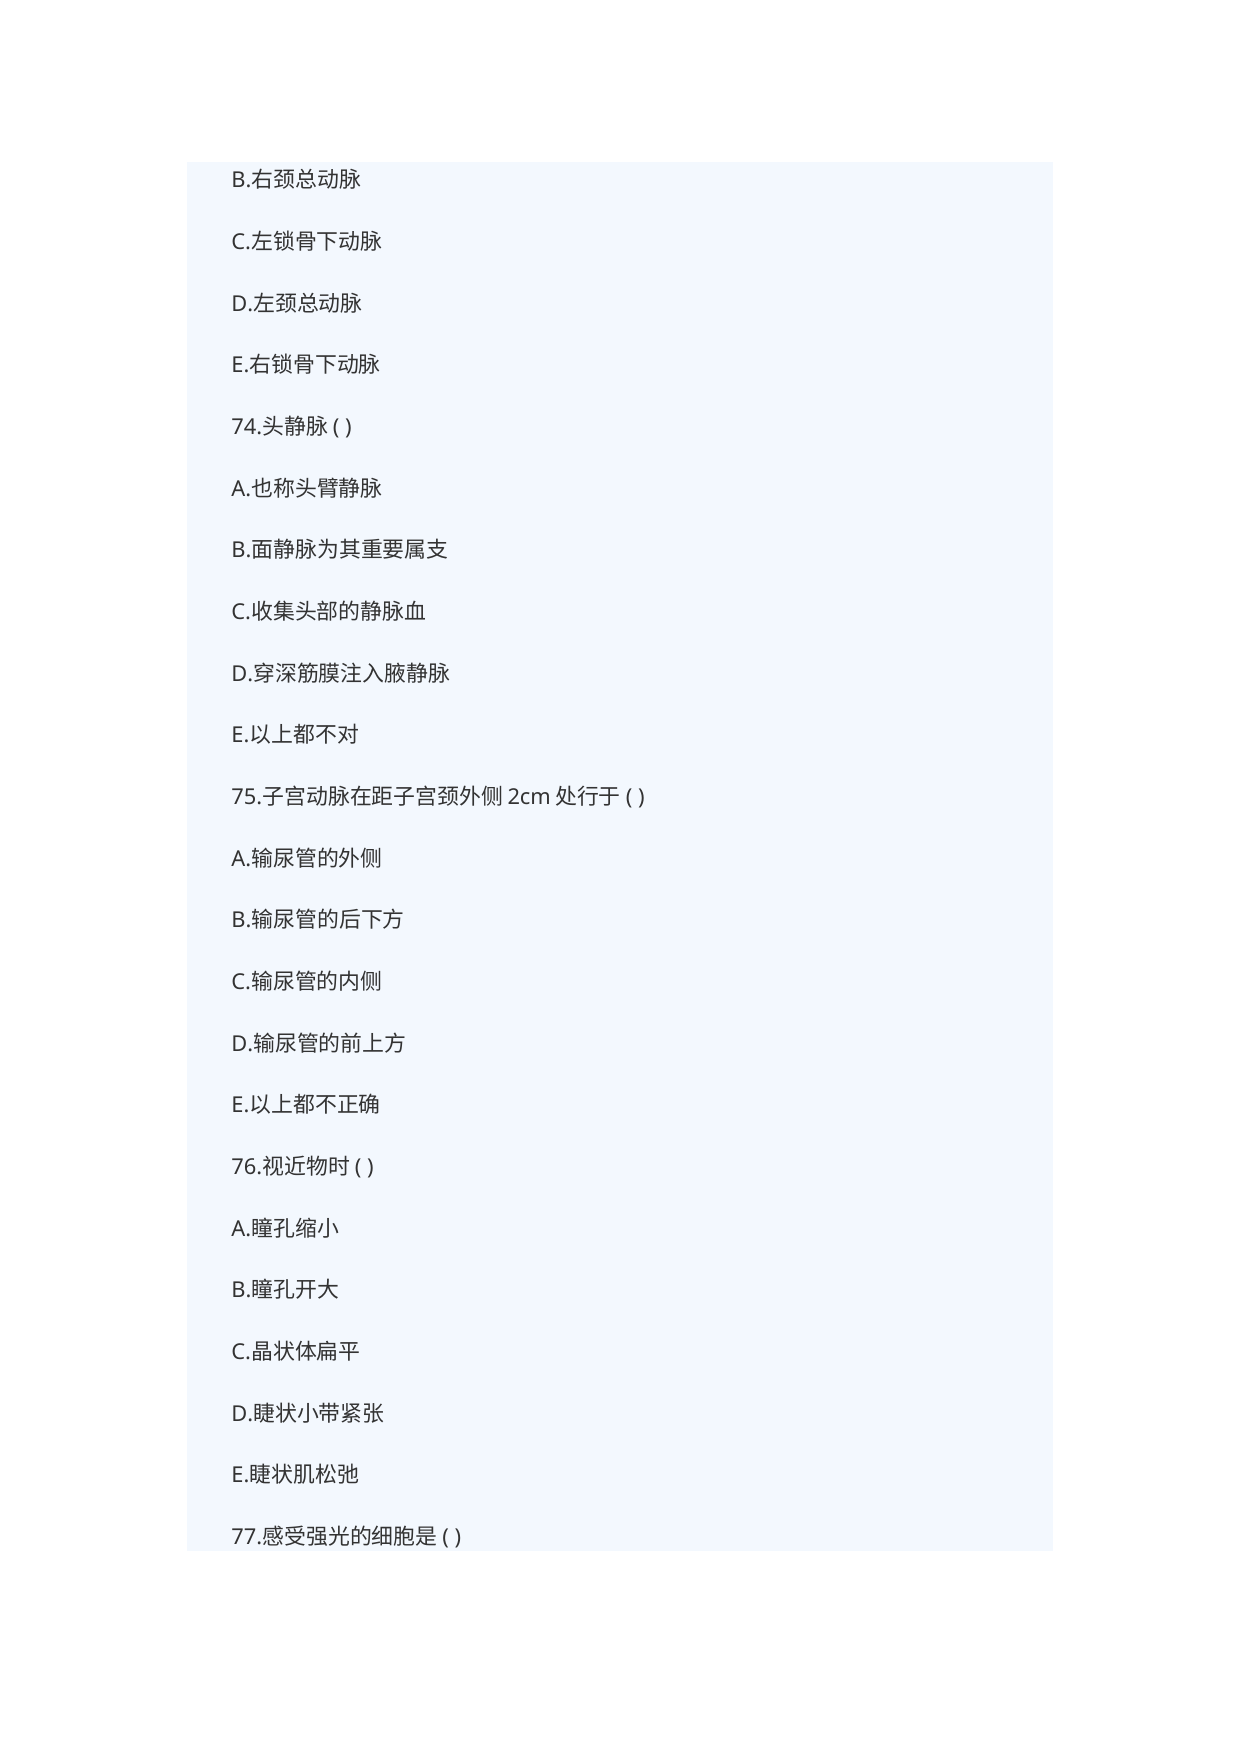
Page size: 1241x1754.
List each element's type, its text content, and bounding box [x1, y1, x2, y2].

text 75.子宫动脉在距子宫颈外侧2cm处行于 ( ) [187, 779, 1053, 811]
text D.输尿管的前上方 [187, 1025, 1053, 1058]
text B.面静脉为其重要属支 [187, 532, 1053, 564]
text C.左锁骨下动脉 [187, 224, 1053, 256]
text D.左颈总动脉 [187, 285, 1053, 318]
text E.以上都不正确 [187, 1087, 1053, 1119]
text C.收集头部的静脉血 [187, 594, 1053, 626]
text E.右锁骨下动脉 [187, 347, 1053, 379]
text D.穿深筋膜注入腋静脉 [187, 655, 1053, 688]
text E.睫状肌松弛 [187, 1457, 1053, 1489]
text 74.头静脉 ( ) [187, 409, 1053, 441]
text A.输尿管的外侧 [187, 840, 1053, 873]
text B.输尿管的后下方 [187, 902, 1053, 934]
text D.睫状小带紧张 [187, 1395, 1053, 1428]
text C.输尿管的内侧 [187, 964, 1053, 996]
text 77.感受强光的细胞是 ( ) [187, 1519, 1053, 1551]
text B.瞳孔开大 [187, 1272, 1053, 1304]
text C.晶状体扁平 [187, 1334, 1053, 1366]
text E.以上都不对 [187, 717, 1053, 749]
text A.也称头臂静脉 [187, 470, 1053, 503]
text 76.视近物时 ( ) [187, 1149, 1053, 1181]
text A.瞳孔缩小 [187, 1210, 1053, 1243]
text B.右颈总动脉 [187, 162, 1053, 194]
